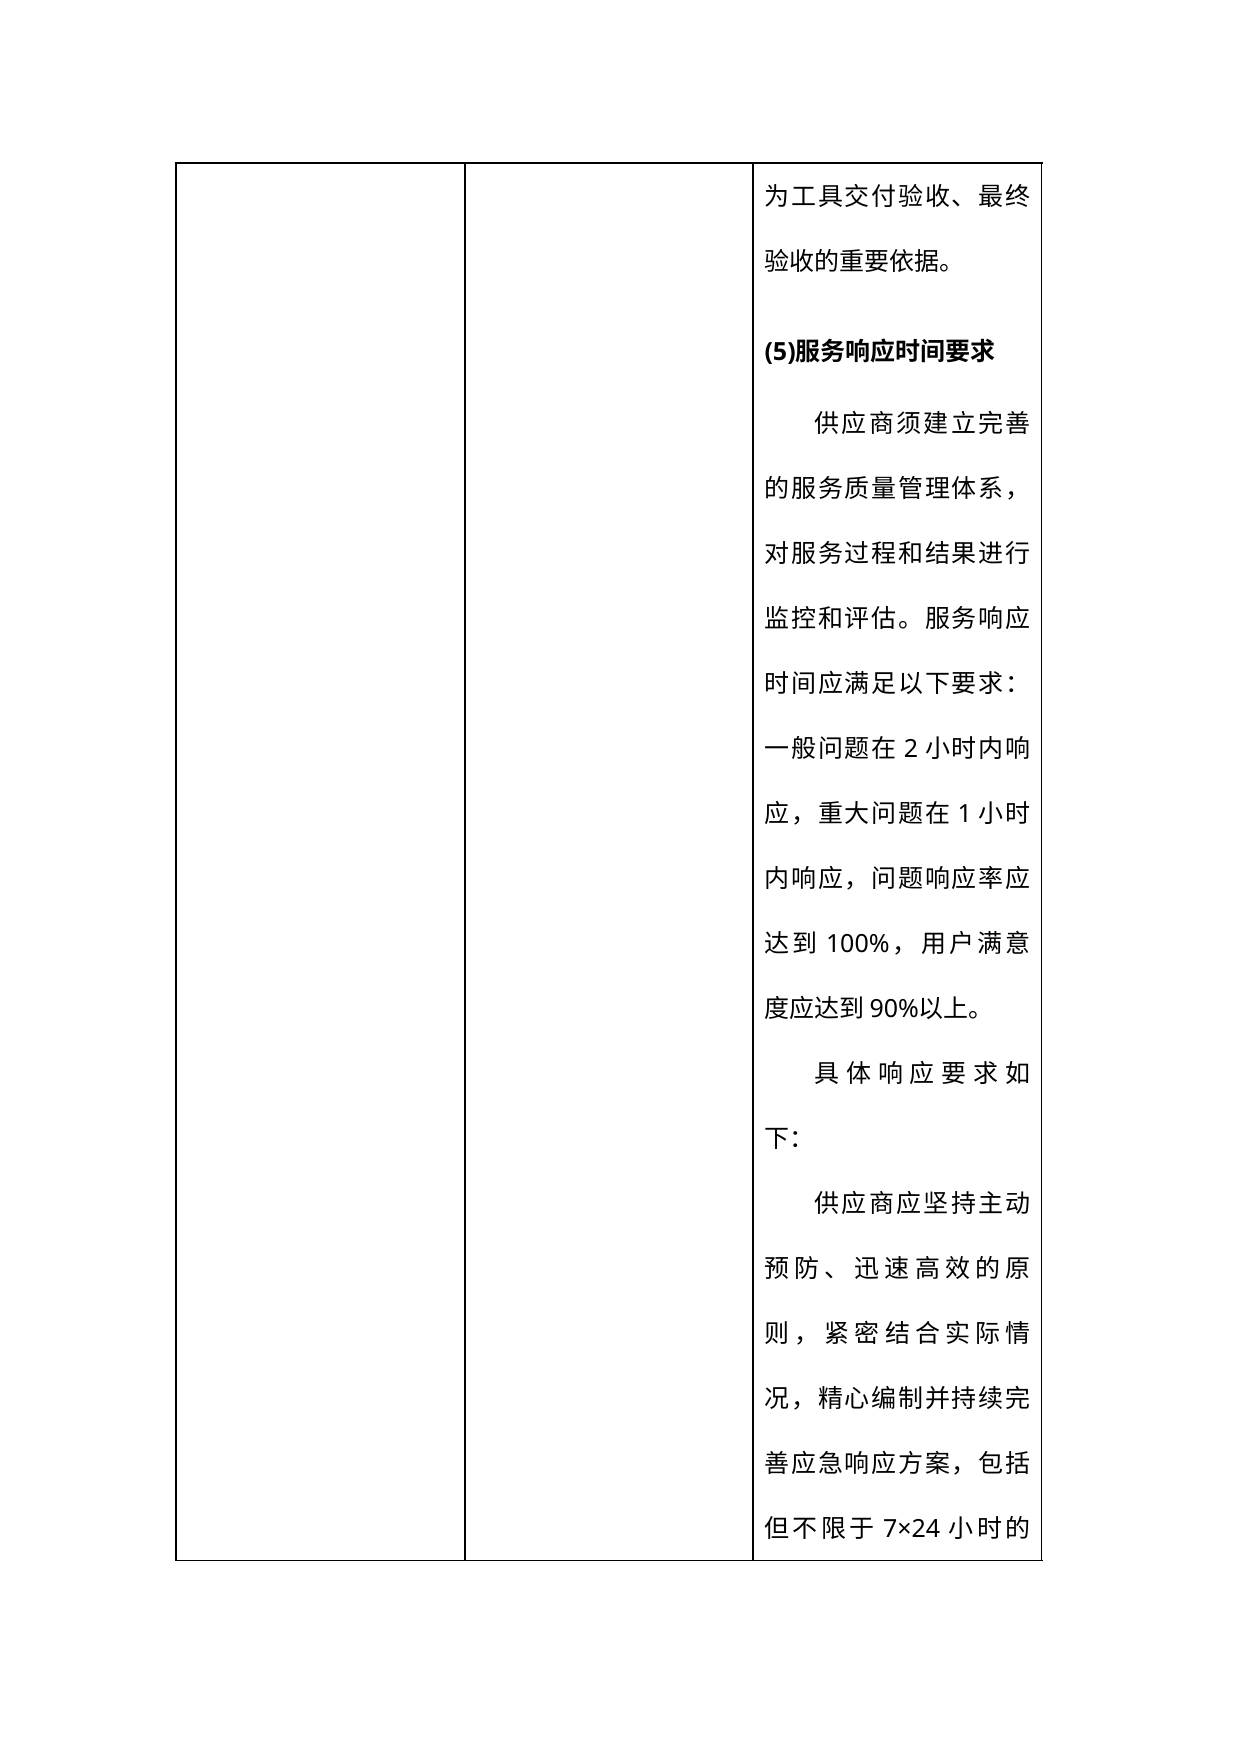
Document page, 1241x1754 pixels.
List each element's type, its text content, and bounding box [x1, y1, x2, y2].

table_cell 1 [177, 164, 464, 1560]
table_cell [466, 164, 752, 1560]
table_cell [754, 164, 1041, 1560]
